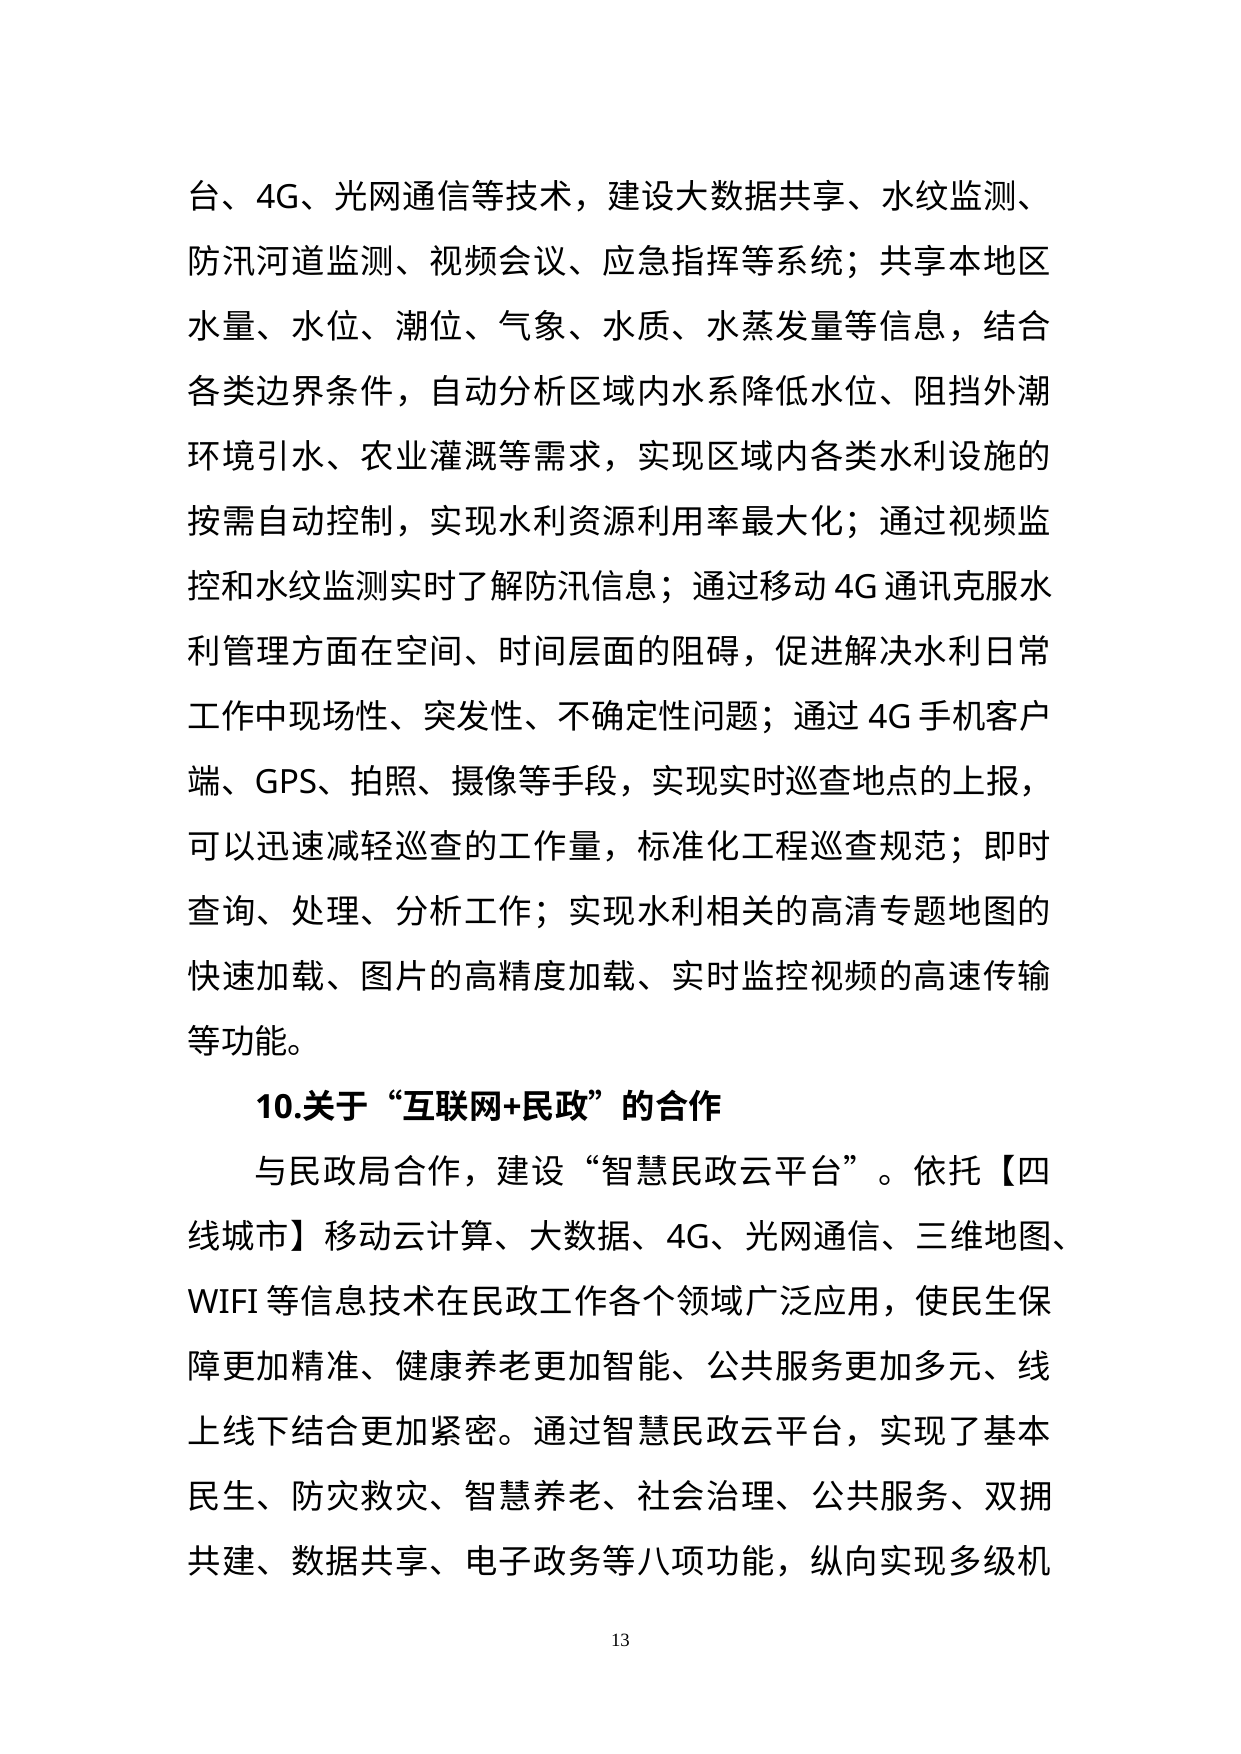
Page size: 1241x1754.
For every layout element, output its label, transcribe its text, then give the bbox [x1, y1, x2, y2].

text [187, 162, 1053, 1072]
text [187, 1137, 1053, 1592]
text 10.关于“互联网+民政”的合作 [187, 1072, 1053, 1137]
